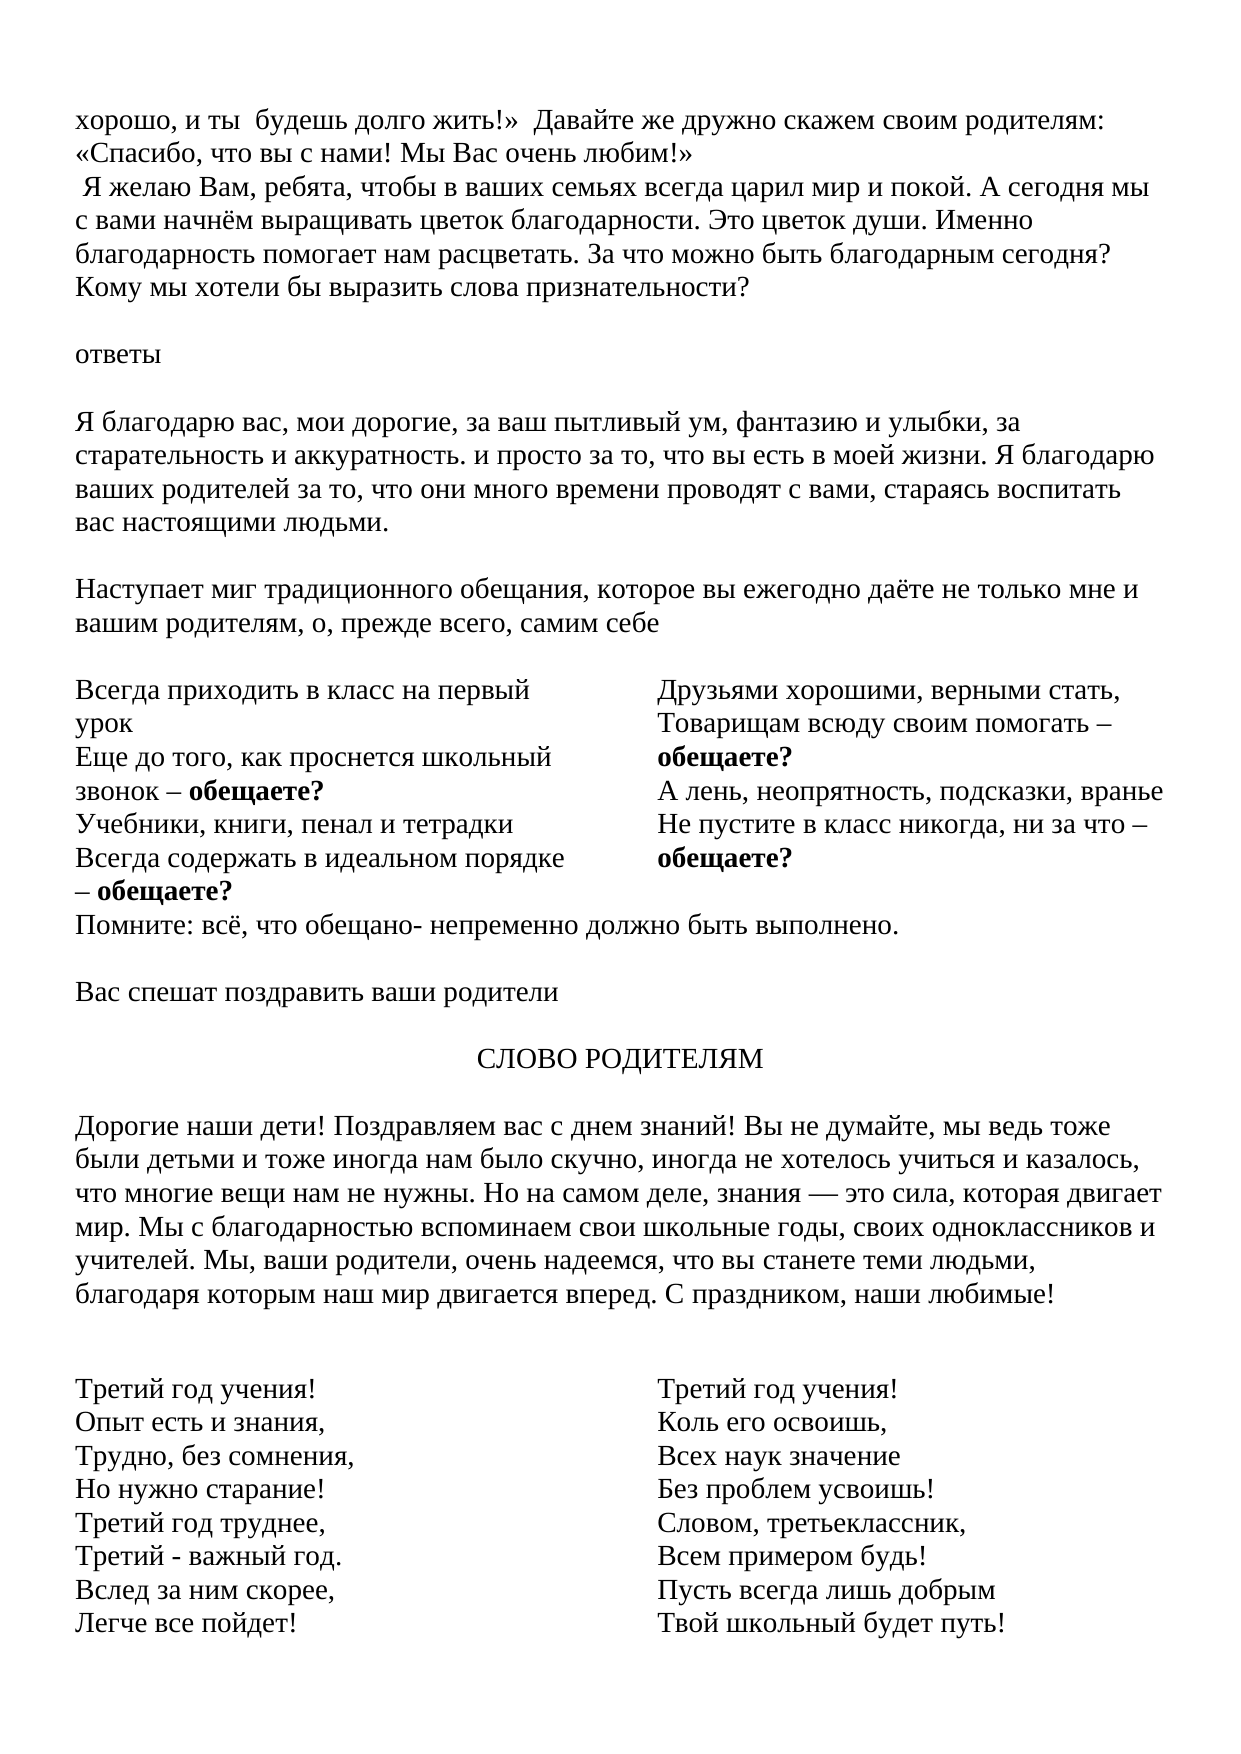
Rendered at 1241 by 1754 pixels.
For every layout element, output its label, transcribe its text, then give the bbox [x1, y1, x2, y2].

text ответы [75, 337, 1165, 370]
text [75, 102, 1165, 169]
text Третий год учения! [75, 1371, 583, 1404]
text Еще до того, как проснется школьный звонок – обещаете? [75, 739, 583, 806]
text СЛОВО РОДИТЕЛЯМ [75, 1041, 1165, 1074]
text Всех наук значение [657, 1438, 1165, 1471]
text Вслед за ним скорее, [75, 1572, 583, 1606]
text Товарищам всюду своим помогать – обещаете? [657, 706, 1165, 773]
text Без проблем усвоишь! [657, 1471, 1165, 1505]
text Наступает миг традиционного обещания, которое вы ежегодно даёте не только мне и вашим родителям, о, прежде всего, самим себе [75, 571, 1165, 638]
text А лень, неопрятность, подсказки, вранье [657, 773, 1165, 806]
text Легче все пойдет! [75, 1606, 583, 1639]
text Я благодарю вас, мои дорогие, за ваш пытливый ум, фантазию и улыбки, за старательность и аккуратность. и просто за то, что вы есть в моей жизни. Я благодарю ваших родителей за то, что они много времени проводят с вами, стараясь воспитать вас настоящими людьми. [75, 404, 1165, 538]
text Пусть всегда лишь добрым [657, 1572, 1165, 1606]
text Твой школьный будет путь! [657, 1606, 1165, 1639]
text Я желаю Вам, ребята, чтобы в ваших семьях всегда царил мир и покой. А сегодня мы с вами начнём выращивать цветок благодарности. Это цветок души. Именно благодарность помогает нам расцветать. За что можно быть благодарным сегодня? Кому мы хотели бы выразить слова признательности? [75, 169, 1165, 303]
text Всем примером будь! [657, 1538, 1165, 1572]
text Вас спешат поздравить ваши родители [75, 974, 1165, 1007]
text Коль его освоишь, [657, 1404, 1165, 1438]
text Не пустите в класс никогда, ни за что – обещаете? [657, 806, 1165, 873]
text Помните: всё, что обещано- непременно должно быть выполнено. [75, 907, 1165, 940]
text Третий - важный год. [75, 1538, 583, 1572]
text Третий год учения! [657, 1371, 1165, 1404]
text Третий год труднее, [75, 1505, 583, 1538]
text Всегда приходить в класс на первый урок [75, 672, 583, 739]
text Дорогие наши дети! Поздравляем вас с днем знаний! Вы не думайте, мы ведь тоже были детьми и тоже иногда нам было скучно, иногда не хотелось учиться и казалось, что многие вещи нам не нужны. Но на самом деле, знания — это сила, которая двигает мир. Мы с благодарностью вспоминаем свои школьные годы, своих одноклассников и учителей. Мы, ваши родители, очень надеемся, что вы станете теми людьми, благодаря которым наш мир двигается вперед. С праздником, наши любимые! [75, 1108, 1165, 1337]
text Всегда содержать в идеальном порядке – обещаете? [75, 840, 583, 907]
text Словом, третьеклассник, [657, 1505, 1165, 1538]
text Трудно, без сомнения, [75, 1438, 583, 1471]
text Опыт есть и знания, [75, 1404, 583, 1438]
text Друзьями хорошими, верными стать, [657, 672, 1165, 706]
text Учебники, книги, пенал и тетрадки [75, 806, 583, 840]
text Но нужно старание! [75, 1471, 583, 1505]
